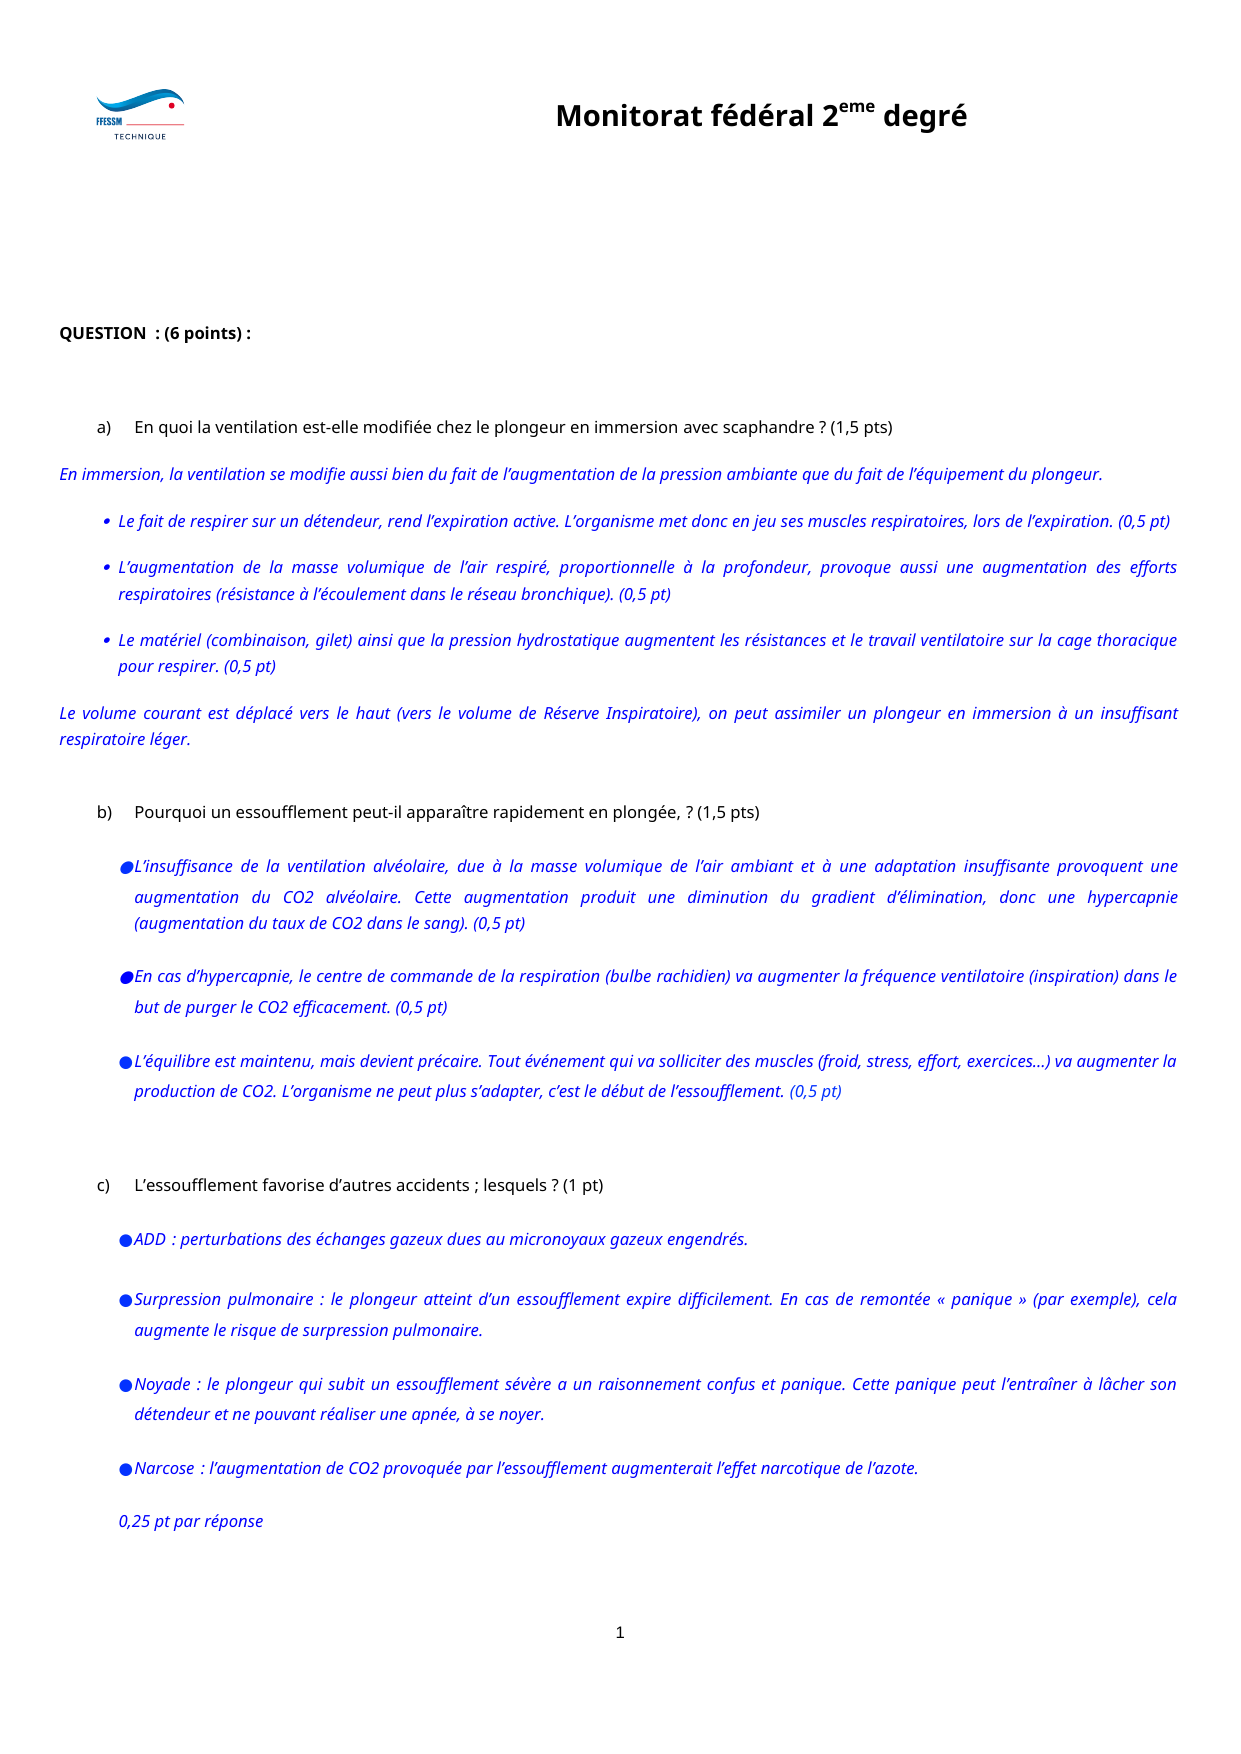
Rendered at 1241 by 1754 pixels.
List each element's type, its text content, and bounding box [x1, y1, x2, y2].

list Pourquoi un essoufflement peut-il apparaître rapidement en plongée, ? (1,5 pts) [97, 801, 1181, 824]
list Le fait de respirer sur un détendeur, rend l’expiration active. L’organisme met donc en jeu ses muscles respiratoires, lors de l’expiration. (0,5 pt) [102, 509, 1181, 532]
list En quoi la ventilation est-elle modifiée chez le plongeur en immersion avec scaphandre ? (1,5 pts) [97, 416, 1181, 438]
text Le volume courant est déplacé vers le haut (vers le volume de Réserve Inspiratoire), on peut assimiler un plongeur en immersion à un insuffisant respiratoire léger. [59, 702, 1181, 751]
list ADD : perturbations des échanges gazeux dues au micronoyaux gazeux engendrés. [118, 1221, 1181, 1255]
list Noyade : le plongeur qui subit un essoufflement sévère a un raisonnement confus et panique. Cette panique peut l’entraîner à lâcher son détendeur et ne pouvant réaliser une apnée, à se noyer. [118, 1365, 1181, 1425]
list L’équilibre est maintenu, mais devient précaire. Tout événement qui va solliciter des muscles (froid, stress, effort, exercices…) va augmenter la production de CO2. L’organisme ne peut plus s’adapter, c’est le début de l’essoufflement. (0,5 pt) [118, 1043, 1181, 1103]
list L’insuffisance de la ventilation alvéolaire, due à la masse volumique de l’air ambiant et à une adaptation insuffisante provoquent une augmentation du CO2 alvéolaire. Cette augmentation produit une diminution du gradient d’élimination, donc une hypercapnie (augmentation du taux de CO2 dans le sang). (0,5 pt) [118, 848, 1181, 934]
list Narcose : l’augmentation de CO2 provoquée par l’essoufflement augmenterait l’effet narcotique de l’azote. [118, 1449, 1181, 1484]
list L’essoufflement favorise d’autres accidents ; lesquels ? (1 pt) [97, 1174, 1181, 1197]
picture [70, 44, 211, 185]
text 0,25 pt par réponse [118, 1510, 1181, 1532]
text QUESTION : (6 points) : [59, 322, 1181, 344]
list Surpression pulmonaire : le plongeur atteint d’un essoufflement expire difficilement. En cas de remontée « panique » (par exemple), cela augmente le risque de surpression pulmonaire. [118, 1281, 1181, 1341]
list L’augmentation de la masse volumique de l’air respiré, proportionnelle à la profondeur, provoque aussi une augmentation des efforts respiratoires (résistance à l’écoulement dans le réseau bronchique). (0,5 pt) [102, 556, 1181, 605]
list Le matériel (combinaison, gilet) ainsi que la pression hydrostatique augmentent les résistances et le travail ventilatoire sur la cage thoracique pour respirer. (0,5 pt) [102, 629, 1181, 678]
list En cas d’hypercapnie, le centre de commande de la respiration (bulbe rachidien) va augmenter la fréquence ventilatoire (inspiration) dans le but de purger le CO2 efficacement. (0,5 pt) [118, 958, 1181, 1018]
text En immersion, la ventilation se modifie aussi bien du fait de l’augmentation de la pression ambiante que du fait de l’équipement du plongeur. [59, 462, 1181, 485]
